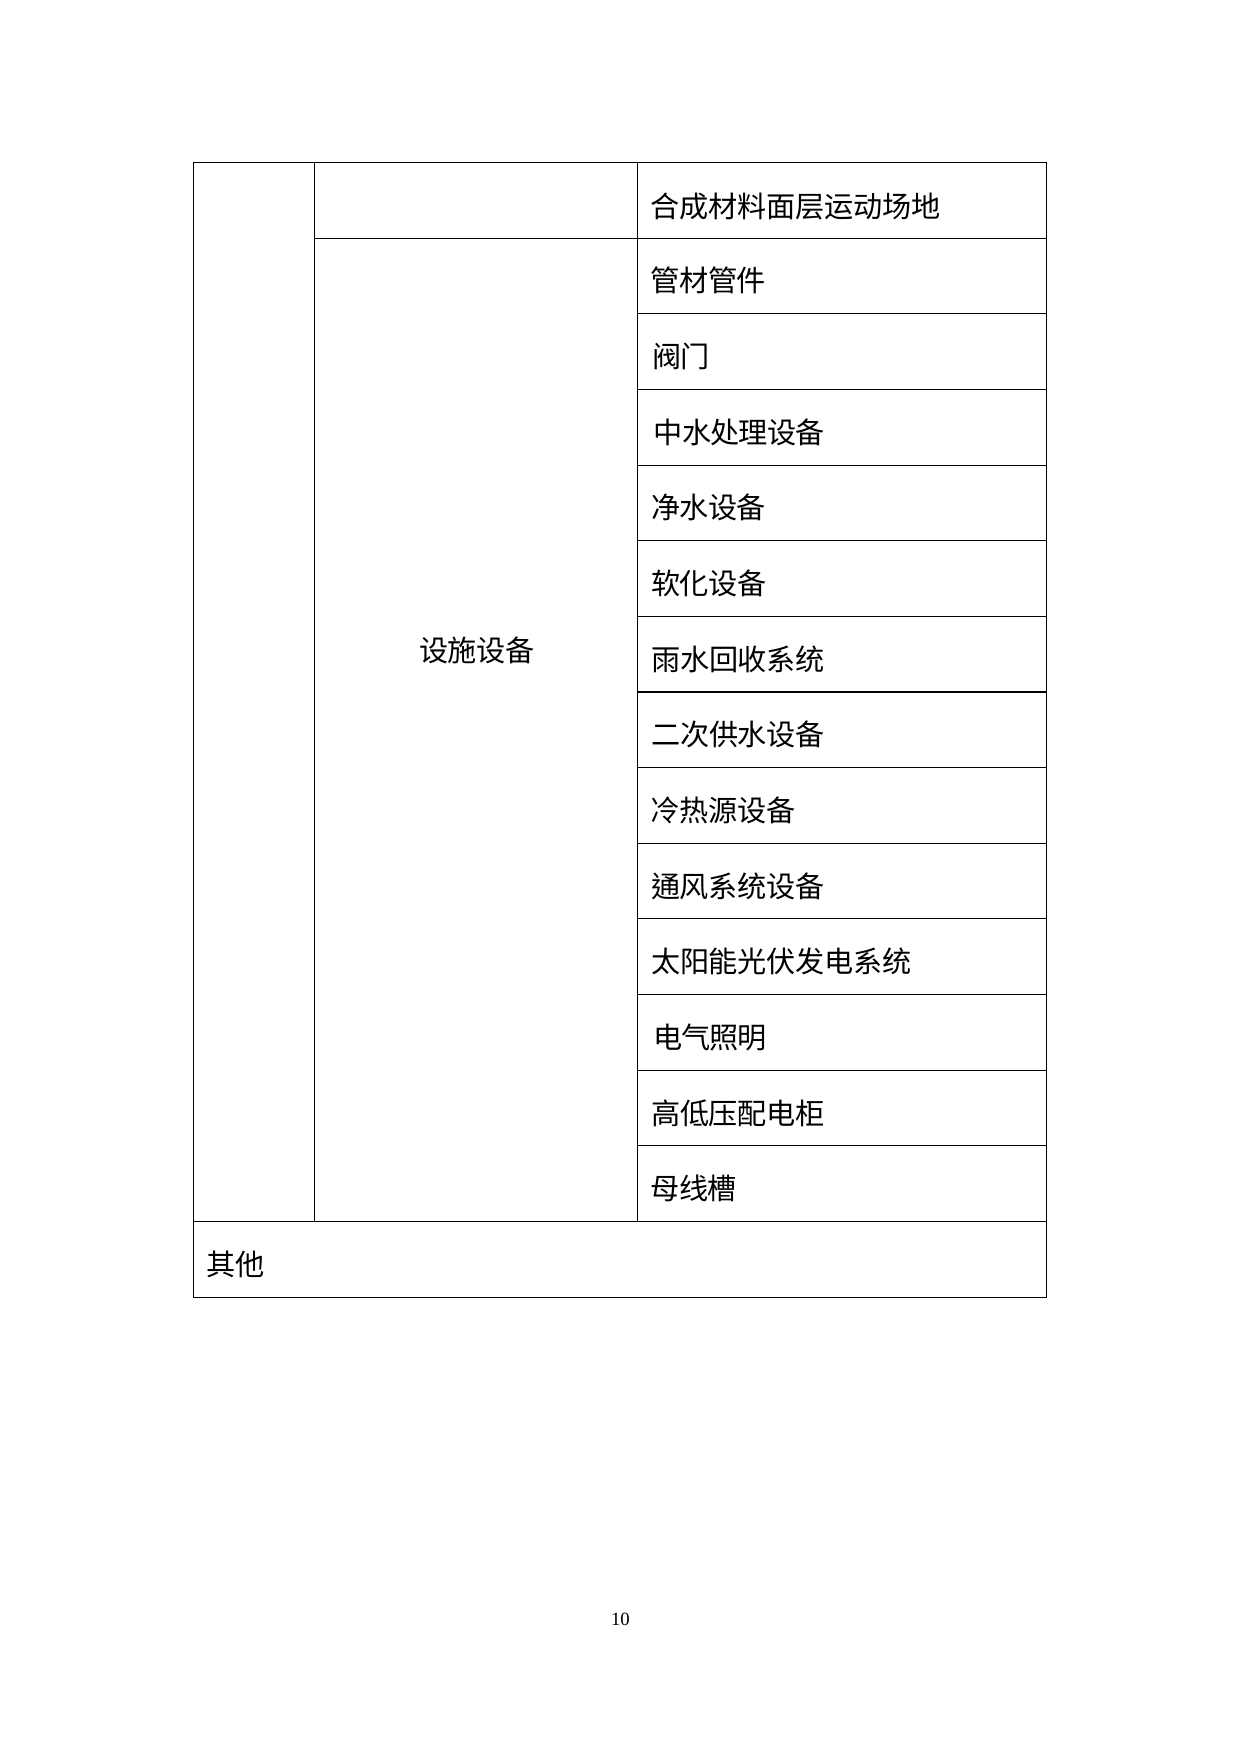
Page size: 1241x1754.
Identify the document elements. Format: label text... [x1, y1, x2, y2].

table_cell 高低压配电柜 [638, 1071, 1046, 1145]
table_cell 雨水回收系统 [638, 617, 1046, 691]
table_cell 阀门 [638, 314, 1046, 389]
table_cell 软化设备 [638, 541, 1046, 616]
table_cell 净水设备 [638, 466, 1046, 540]
table_cell 其他 [194, 1222, 1046, 1297]
table_cell 电气照明 [638, 995, 1046, 1070]
table_cell 通风系统设备 [638, 844, 1046, 918]
table_cell 合成材料面层运动场地 [638, 163, 1046, 238]
table_cell 管材管件 [638, 239, 1046, 313]
table_cell 二次供水设备 [638, 693, 1046, 767]
table_cell 太阳能光伏发电系统 [638, 919, 1046, 994]
table_cell 母线槽 [638, 1146, 1046, 1221]
table_cell 冷热源设备 [638, 768, 1046, 842]
table_cell 中水处理设备 [638, 390, 1046, 464]
table_cell 设施设备 [315, 239, 637, 1221]
